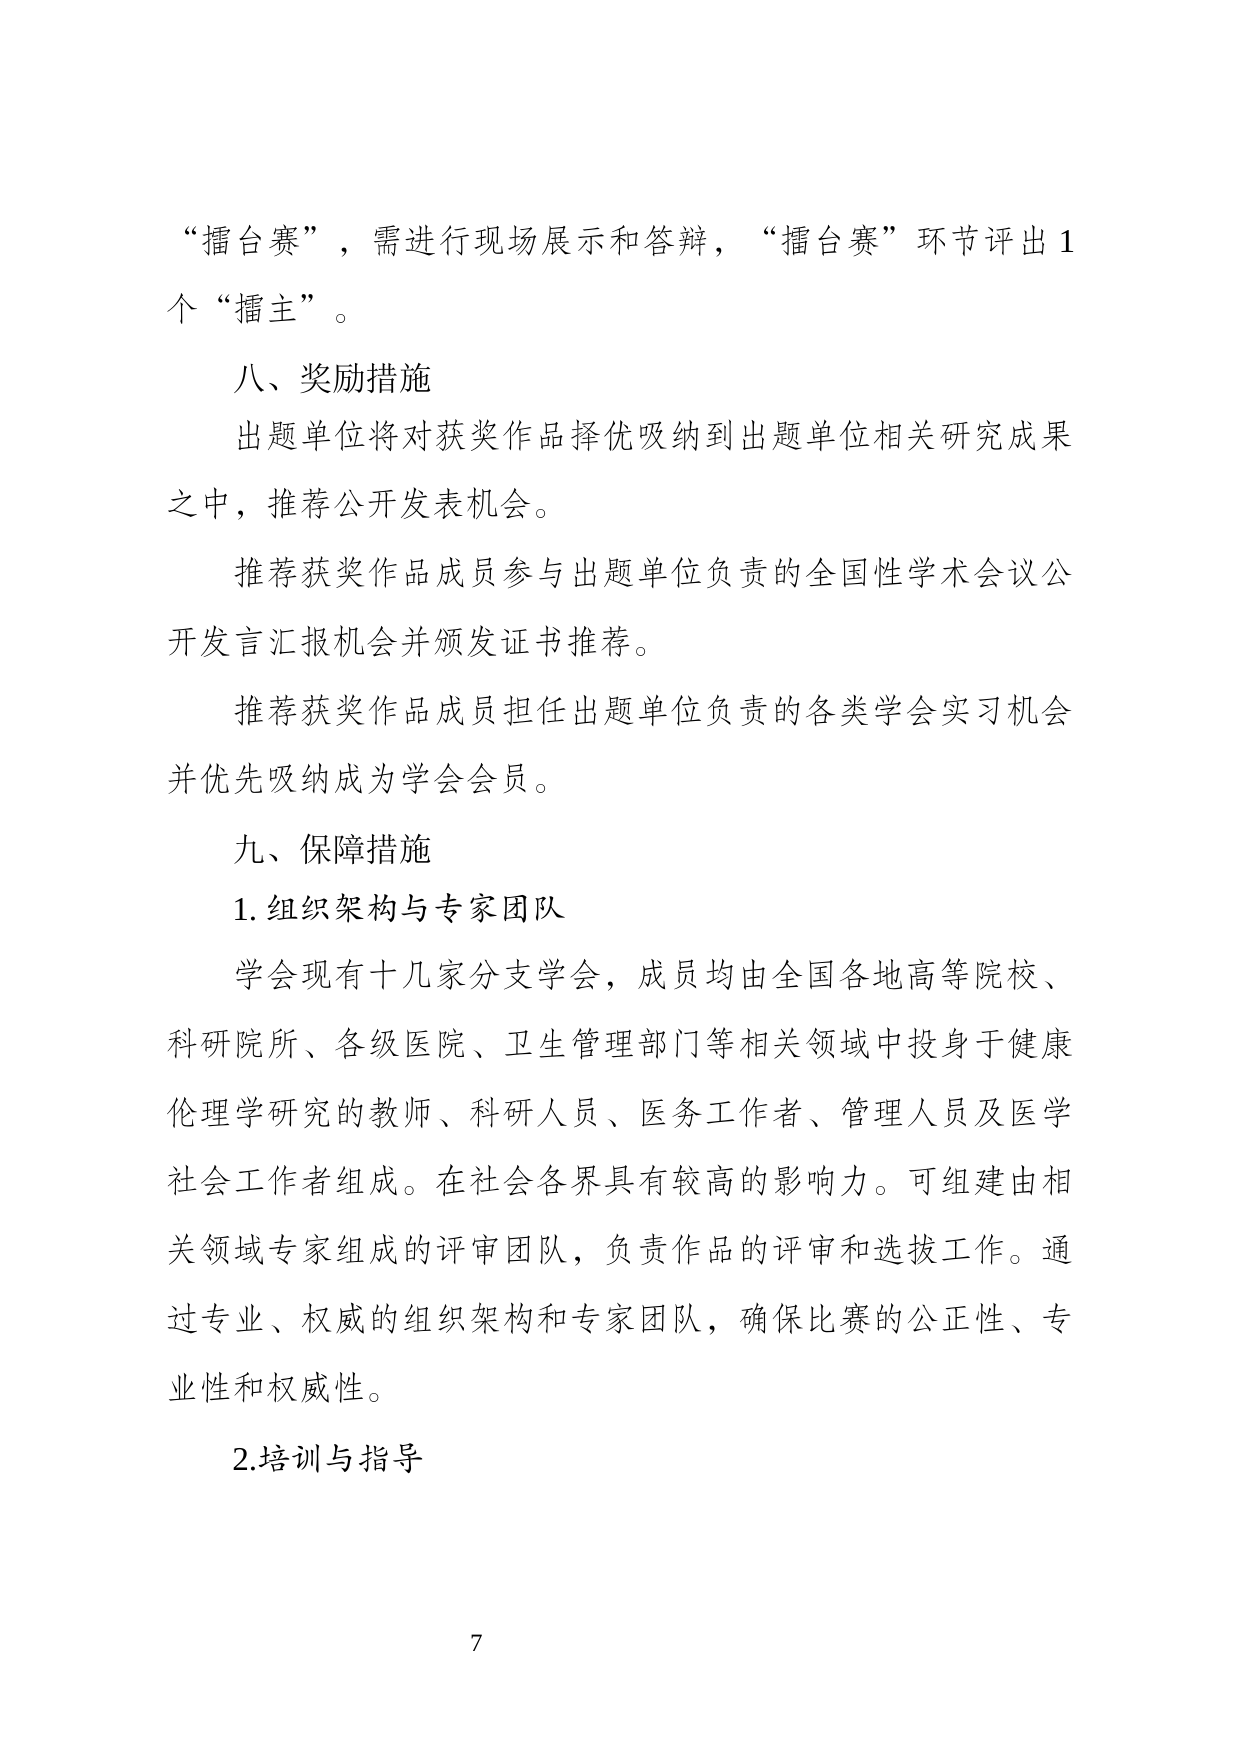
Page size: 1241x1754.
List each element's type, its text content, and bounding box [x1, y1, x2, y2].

text 出题单位将对获奖作品择优吸纳到出题单位相关研究成果之中，推荐公开发表机会。 [165, 402, 1075, 540]
text 学会现有十几家分支学会，成员均由全国各地高等院校、科研院所、各级医院、卫生管理部门等相关领域中投身于健康伦理学研究的教师、科研人员、医务工作者、管理人员及医学社会工作者组成。在社会各界具有较高的影响力。可组建由相关领域专家组成的评审团队，负责作品的评审和选拔工作。通过专业、权威的组织架构和专家团队，确保比赛的公正性、专业性和权威性。 [165, 942, 1075, 1423]
text 推荐获奖作品成员参与出题单位负责的全国性学术会议公开发言汇报机会并颁发证书推荐。 [165, 540, 1075, 677]
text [165, 207, 1075, 344]
list 八、奖励措施 [165, 344, 1075, 402]
text 1. 组织架构与专家团队 [165, 873, 1075, 942]
list 2.培训与指导 [165, 1423, 1075, 1492]
list 九、保障措施 [165, 815, 1075, 873]
text 推荐获奖作品成员担任出题单位负责的各类学会实习机会并优先吸纳成为学会会员。 [165, 677, 1075, 815]
